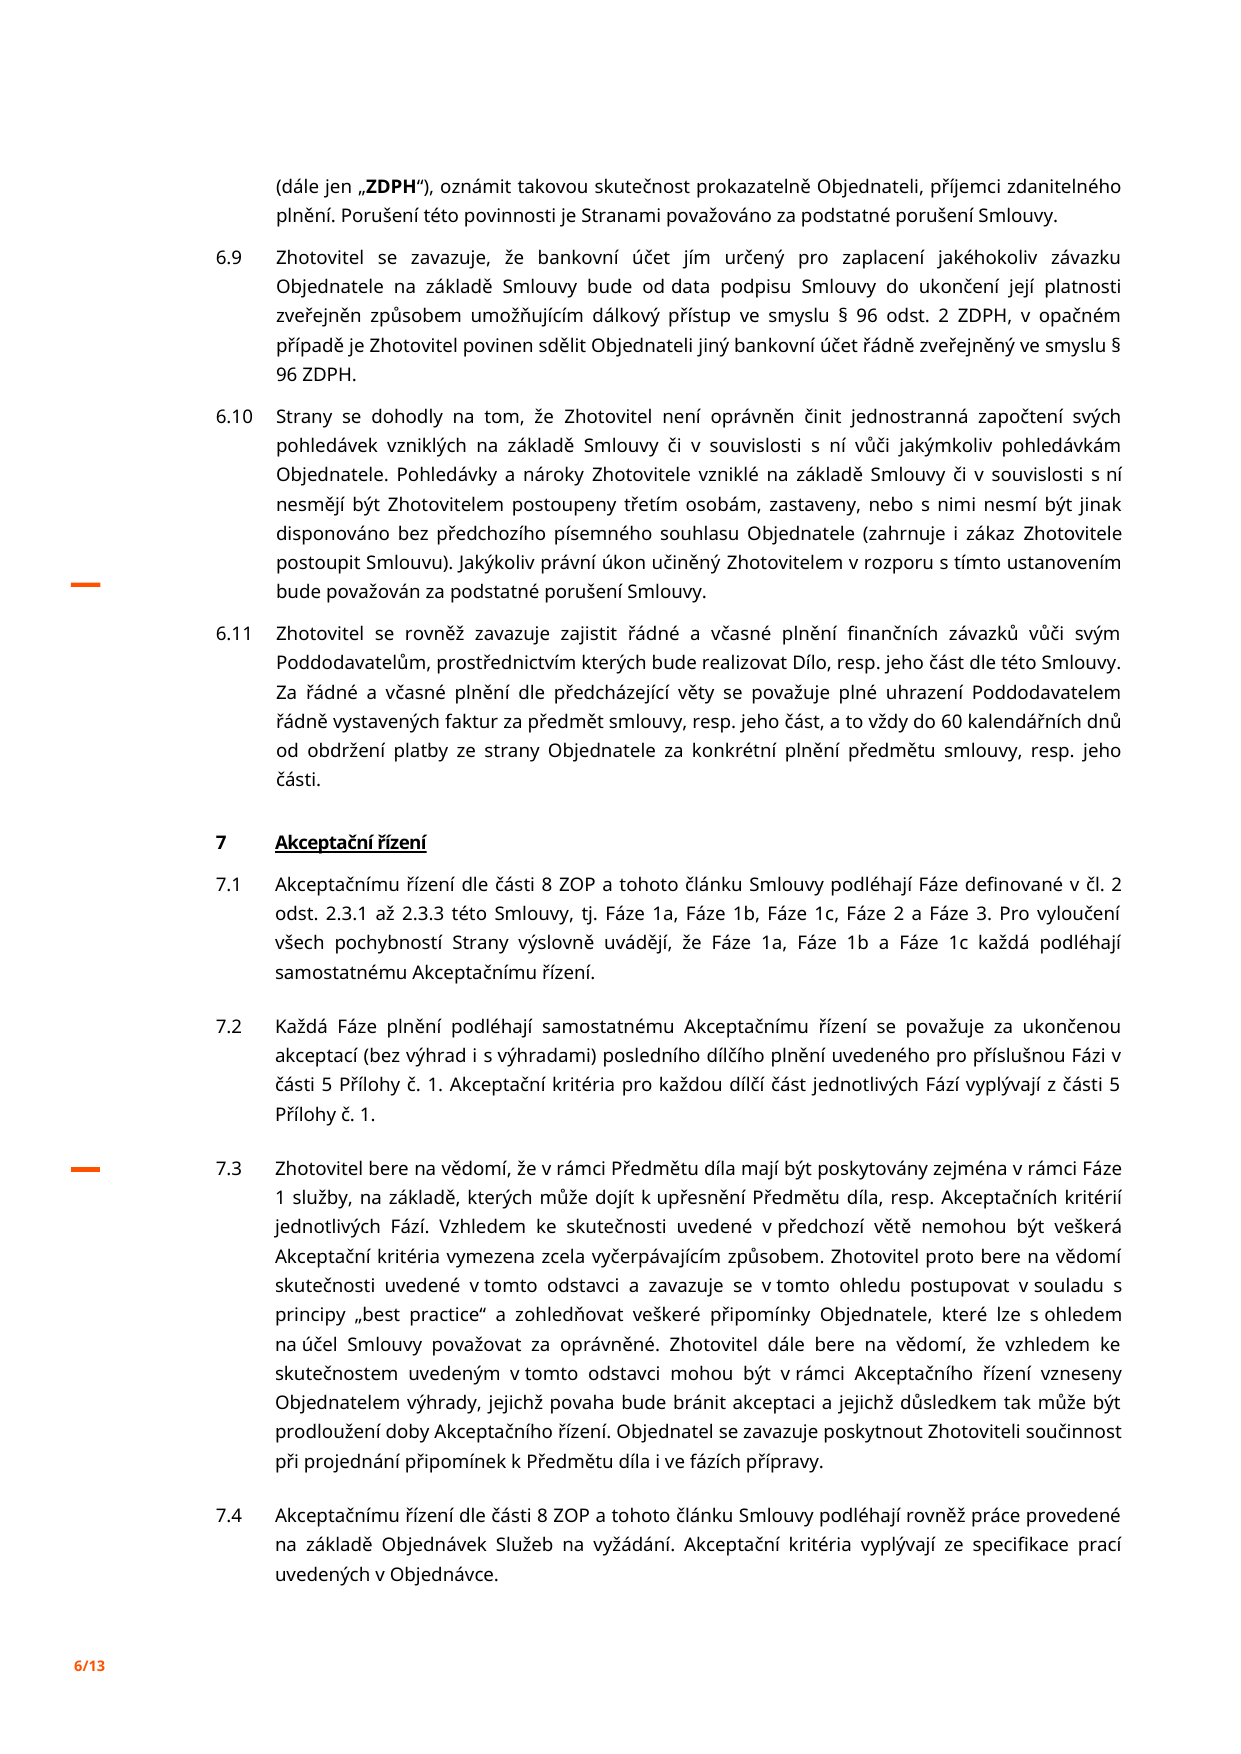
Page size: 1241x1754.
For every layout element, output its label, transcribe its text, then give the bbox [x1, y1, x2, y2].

subtitle Zhotovitel se zavazuje, že bankovní účet jím určený pro zaplacení jakéhokoliv závazku Objednatele na základě Smlouvy bude od data podpisu Smlouvy do ukončení její platnosti zveřejněn způsobem umožňujícím dálkový přístup ve smyslu § 96 odst. 2 ZDPH, v opačném případě je Zhotovitel povinen sdělit Objednateli jiný bankovní účet řádně zveřejněný ve smyslu § 96 ZDPH. [216, 244, 1122, 387]
subtitle Zhotovitel se rovněž zavazuje zajistit řádné a včasné plnění finančních závazků vůči svým Poddodavatelům, prostřednictvím kterých bude realizovat Dílo, resp. jeho část dle této Smlouvy. Za řádné a včasné plnění dle předcházející věty se považuje plné uhrazení Poddodavatelem řádně vystavených faktur za předmět smlouvy, resp. jeho část, a to vždy do 60 kalendářních dnů od obdržení platby ze strany Objednatele za konkrétní plnění předmětu smlouvy, resp. jeho části. [216, 620, 1122, 792]
subtitle Akceptační řízení [216, 829, 1122, 855]
list Akceptačnímu řízení dle části 8 ZOP a tohoto článku Smlouvy podléhají rovněž práce provedené na základě Objednávek Služeb na vyžádání. Akceptační kritéria vyplývají ze specifikace prací uvedených v Objednávce. [216, 1502, 1122, 1586]
list Každá Fáze plnění podléhají samostatnému Akceptačnímu řízení se považuje za ukončenou akceptací (bez výhrad i s výhradami) posledního dílčího plnění uvedeného pro příslušnou Fázi v části 5 Přílohy č. 1. Akceptační kritéria pro každou dílčí část jednotlivých Fází vyplývají z části 5 Přílohy č. 1. [216, 1013, 1122, 1127]
list Zhotovitel bere na vědomí, že v rámci Předmětu díla mají být poskytovány zejména v rámci Fáze 1 služby, na základě, kterých může dojít k upřesnění Předmětu díla, resp. Akceptačních kritérií jednotlivých Fází. Vzhledem ke skutečnosti uvedené v předchozí větě nemohou být veškerá Akceptační kritéria vymezena zcela vyčerpávajícím způsobem. Zhotovitel proto bere na vědomí skutečnosti uvedené v tomto odstavci a zavazuje se v tomto ohledu postupovat v souladu s principy „best practice“ a zohledňovat veškeré připomínky Objednatele, které lze s ohledem na účel Smlouvy považovat za oprávněné. Zhotovitel dále bere na vědomí, že vzhledem ke skutečnostem uvedeným v tomto odstavci mohou být v rámci Akceptačního řízení vzneseny Objednatelem výhrady, jejichž povaha bude bránit akceptaci a jejichž důsledkem tak může být prodloužení doby Akceptačního řízení. Objednatel se zavazuje poskytnout Zhotoviteli součinnost při projednání připomínek k Předmětu díla i ve fázích přípravy. [216, 1155, 1122, 1473]
list Akceptačnímu řízení dle části 8 ZOP a tohoto článku Smlouvy podléhají Fáze definované v čl. 2 odst. 2.3.1 až 2.3.3 této Smlouvy, tj. Fáze 1a, Fáze 1b, Fáze 1c, Fáze 2 a Fáze 3. Pro vyloučení všech pochybností Strany výslovně uvádějí, že Fáze 1a, Fáze 1b a Fáze 1c každá podléhají samostatnému Akceptačnímu řízení. [216, 871, 1122, 984]
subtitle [216, 173, 1122, 228]
subtitle Strany se dohodly na tom, že Zhotovitel není oprávněn činit jednostranná započtení svých pohledávek vzniklých na základě Smlouvy či v souvislosti s ní vůči jakýmkoliv pohledávkám Objednatele. Pohledávky a nároky Zhotovitele vzniklé na základě Smlouvy či v souvislosti s ní nesmějí být Zhotovitelem postoupeny třetím osobám, zastaveny, nebo s nimi nesmí být jinak disponováno bez předchozího písemného souhlasu Objednatele (zahrnuje i zákaz Zhotovitele postoupit Smlouvu). Jakýkoliv právní úkon učiněný Zhotovitelem v rozporu s tímto ustanovením bude považován za podstatné porušení Smlouvy. [216, 403, 1122, 604]
